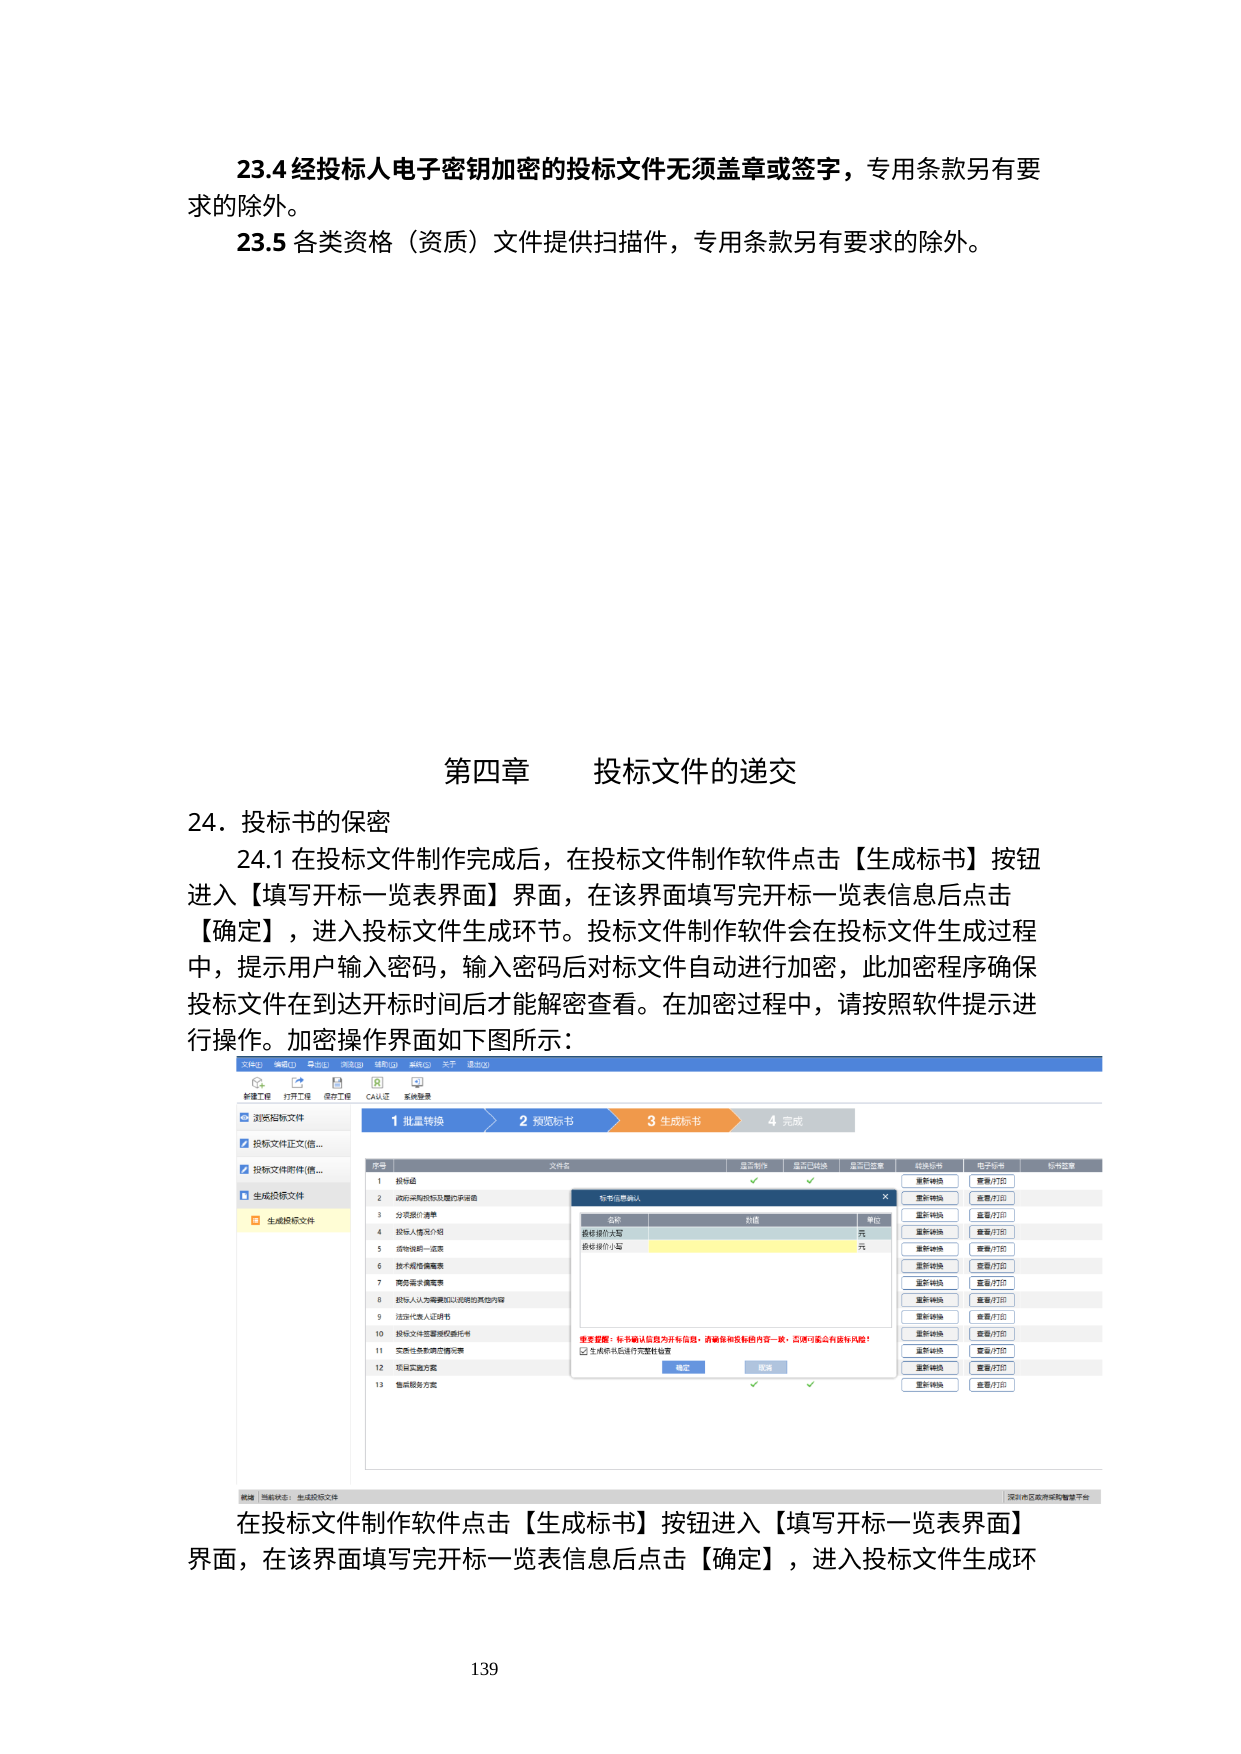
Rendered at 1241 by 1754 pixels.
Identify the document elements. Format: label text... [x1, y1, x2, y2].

picture [236, 1056, 1103, 1504]
text 24.1在投标文件制作完成后，在投标文件制作软件点击【生成标书】按钮进入【填写开标一览表界面】界面，在该界面填写完开标一览表信息后点击【确定】，进入投标文件生成环节。投标文件制作软件会在投标文件生成过程中，提示用户输入密码，输入密码后对标文件自动进行加密，此加密程序确保投标文件在到达开标时间后才能解密查看。在加密过程中，请按照软件提示进行操作。加密操作界面如下图所示： [187, 839, 1053, 1057]
text 23.5 各类资格（资质）文件提供扫描件，专用条款另有要求的除外。 [187, 222, 1053, 259]
subtitle 投标文件的递交 [187, 748, 1053, 790]
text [187, 1503, 1053, 1576]
text 23.4经投标人电子密钥加密的投标文件无须盖章或签字，专用条款另有要求的除外。 [187, 150, 1053, 222]
text 24．投标书的保密 [187, 803, 1053, 839]
